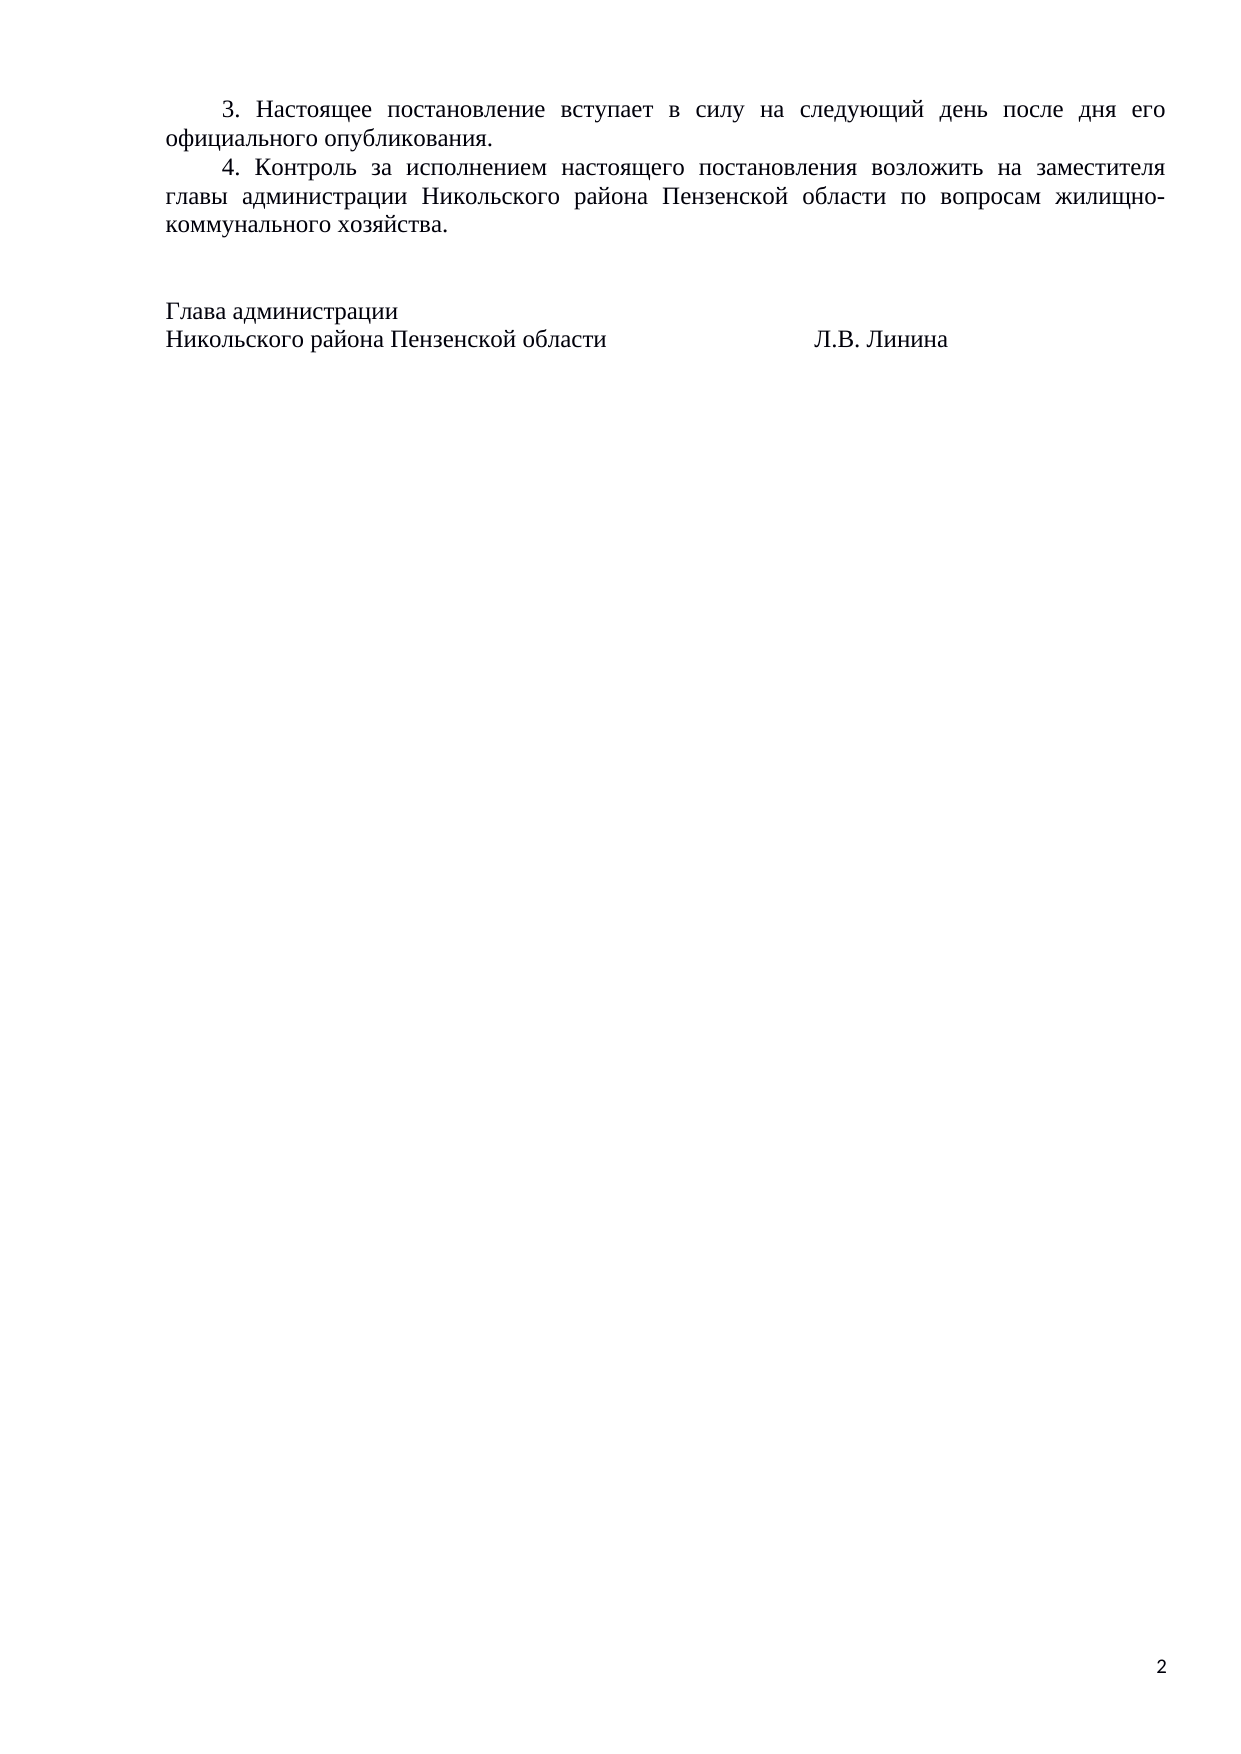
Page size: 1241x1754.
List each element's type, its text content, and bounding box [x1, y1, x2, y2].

text Никольского района Пензенской области Л.В. Линина [165, 324, 1167, 353]
text 4. Контроль за исполнением настоящего постановления возложить на заместителя главы администрации Никольского района Пензенской области по вопросам жилищно-коммунального хозяйства. [165, 152, 1167, 238]
text Глава администрации [165, 296, 1167, 324]
text 3. Настоящее постановление вступает в силу на следующий день после дня его официального опубликования. [165, 94, 1167, 152]
